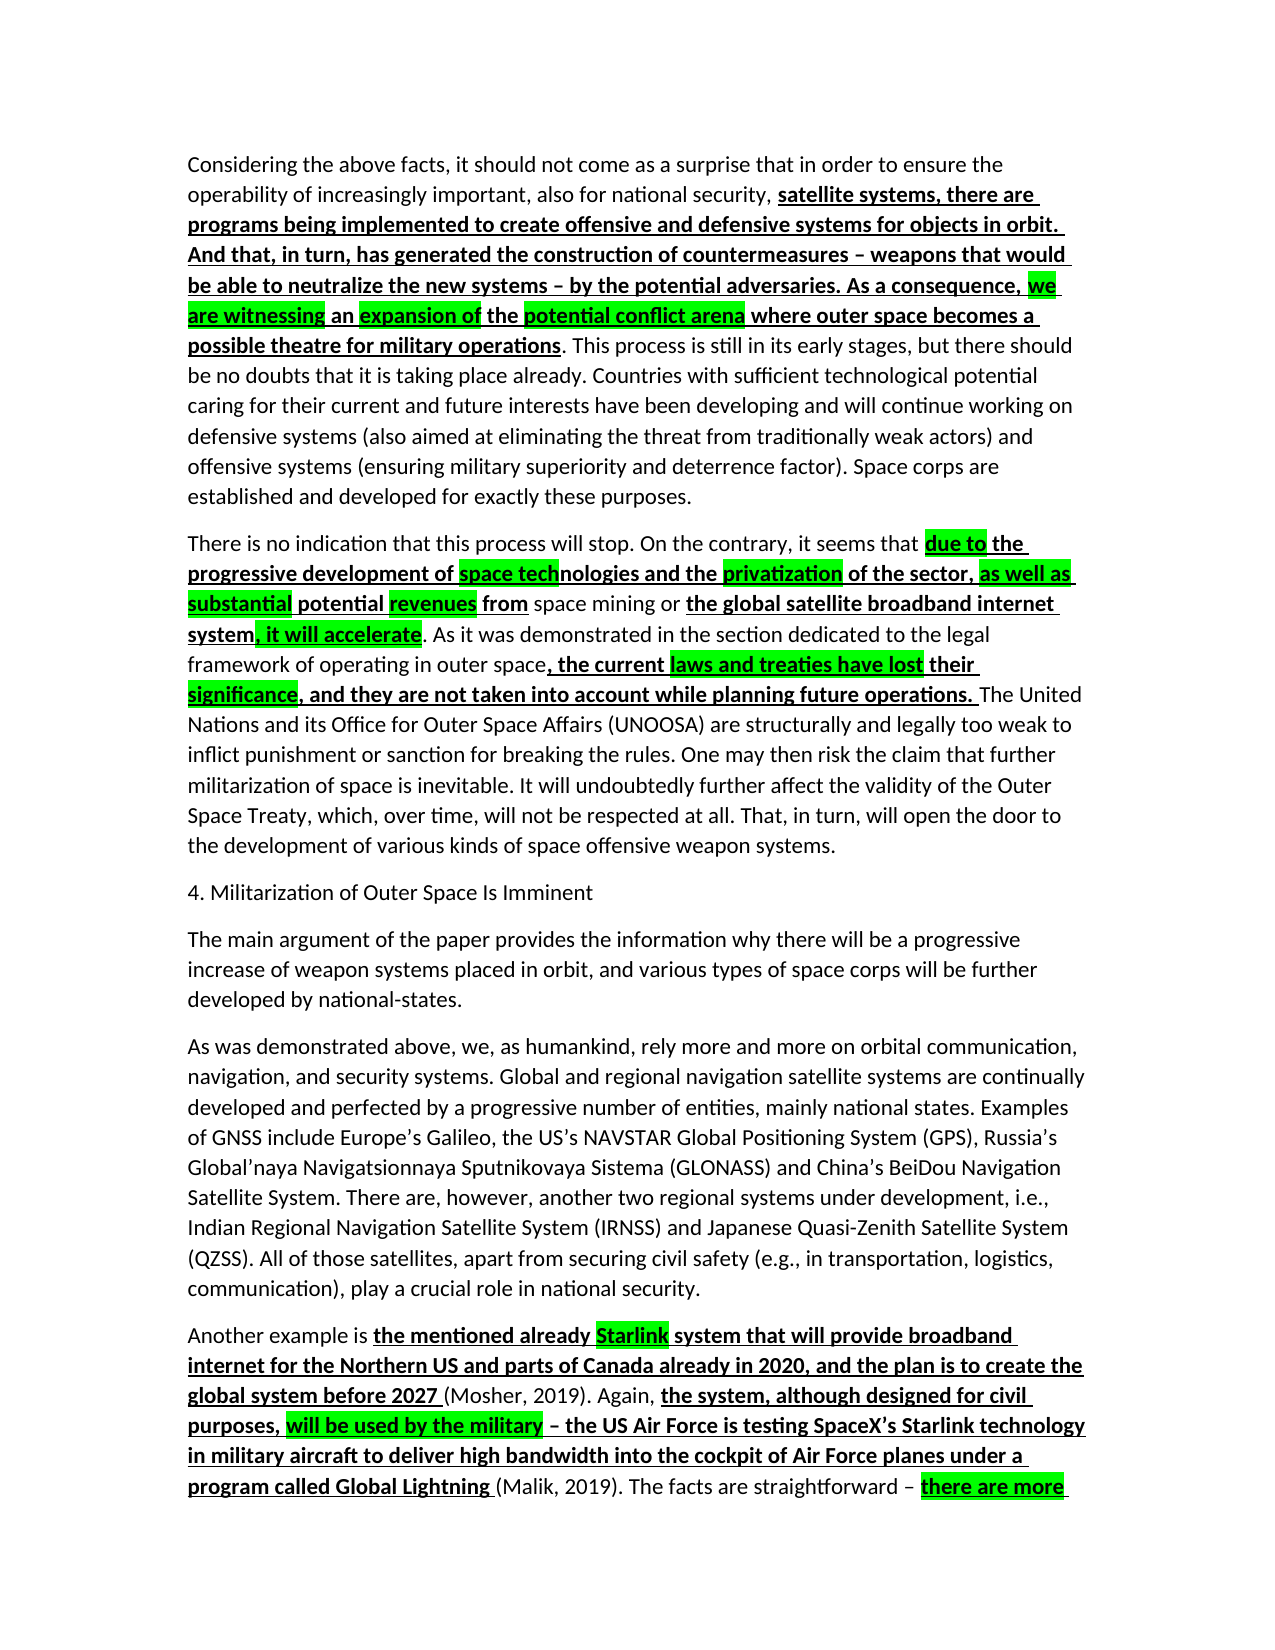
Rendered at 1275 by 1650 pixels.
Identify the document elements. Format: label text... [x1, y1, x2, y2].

text Considering the above facts, it should not come as a surprise that in order to ensure the operability of increasingly important, also for national security, satellite systems, there are programs being implemented to create offensive and defensive systems for objects in orbit. And that, in turn, has generated the construction of countermeasures – weapons that would be able to neutralize the new systems – by the potential adversaries. As a consequence, we are witnessing an expansion of the potential conflict arena where outer space becomes a possible theatre for military operations. This process is still in its early stages, but there should be no doubts that it is taking place already. Countries with sufficient technological potential caring for their current and future interests have been developing and will continue working on defensive systems (also aimed at eliminating the threat from traditionally weak actors) and offensive systems (ensuring military superiority and deterrence factor). Space corps are established and developed for exactly these purposes. [187, 150, 1087, 510]
text The main argument of the paper provides the information why there will be a progressive increase of weapon systems placed in orbit, and various types of space corps will be further developed by national-states. [187, 925, 1087, 1013]
text There is no indication that this process will stop. On the contrary, it seems that due to the progressive development of space technologies and the privatization of the sector, as well as substantial potential revenues from space mining or the global satellite broadband internet system, it will accelerate. As it was demonstrated in the section dedicated to the legal framework of operating in outer space, the current laws and treaties have lost their significance, and they are not taken into account while planning future operations. The United Nations and its Office for Outer Space Affairs (UNOOSA) are structurally and legally too weak to inflict punishment or sanction for breaking the rules. One may then risk the claim that further militarization of space is inevitable. It will undoubtedly further affect the validity of the Outer Space Treaty, which, over time, will not be respected at all. That, in turn, will open the door to the development of various kinds of space offensive weapon systems. [187, 529, 1087, 859]
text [187, 1321, 1087, 1500]
text As was demonstrated above, we, as humankind, rely more and more on orbital communication, navigation, and security systems. Global and regional navigation satellite systems are continually developed and perfected by a progressive number of entities, mainly national states. Examples of GNSS include Europe’s Galileo, the US’s NAVSTAR Global Positioning System (GPS), Russia’s Global’naya Navigatsionnaya Sputnikovaya Sistema (GLONASS) and China’s BeiDou Navigation Satellite System. There are, however, another two regional systems under development, i.e., Indian Regional Navigation Satellite System (IRNSS) and Japanese Quasi-Zenith Satellite System (QZSS). All of those satellites, apart from securing civil safety (e.g., in transportation, logistics, communication), play a crucial role in national security. [187, 1032, 1087, 1302]
text 4. Militarization of Outer Space Is Imminent [187, 878, 1087, 906]
